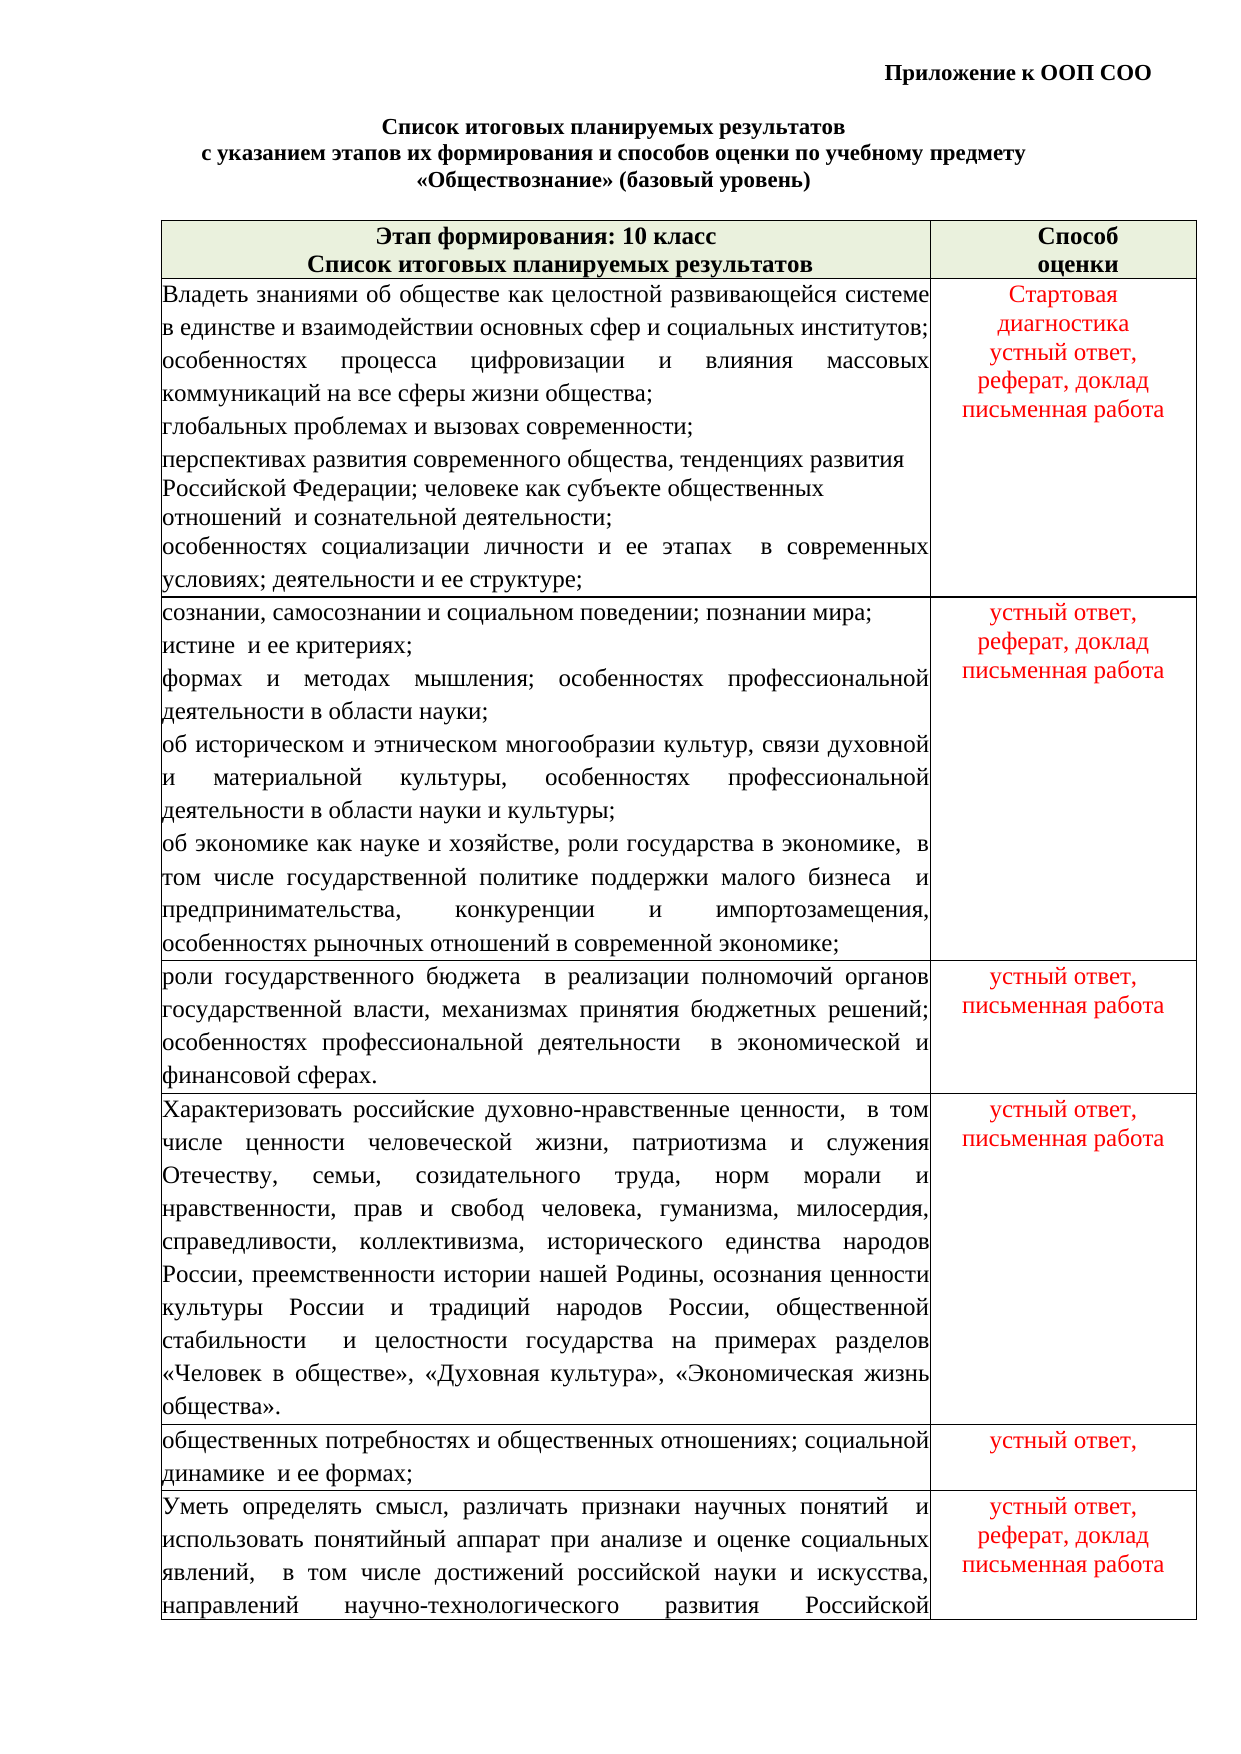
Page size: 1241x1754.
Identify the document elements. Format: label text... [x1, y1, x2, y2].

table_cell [931, 1491, 1196, 1619]
table_header Способ оценки [931, 221, 1196, 278]
table_cell устный ответ, [931, 1425, 1196, 1490]
text Приложение к ООП СОО [167, 59, 1152, 86]
text с указанием этапов их формирования и способов оценки по учебному предмету [167, 139, 1060, 166]
table_cell устный ответ, письменная работа [931, 1094, 1196, 1424]
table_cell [162, 1491, 930, 1619]
table_cell устный ответ, письменная работа [931, 961, 1196, 1093]
table_cell Стартовая диагностика устный ответ, реферат, доклад письменная работа [931, 279, 1196, 596]
table_cell Характеризовать российские духовно-нравственные ценности, в том числе ценности человеческой жизни, патриотизма и служения Отечеству, семьи, созидательного труда, норм морали и нравственности, прав и свобод человека, гуманизма, милосердия, справедливости, коллективизма, исторического единства народов России, преемственности истории нашей Родины, осознания ценности культуры России и традиций народов России, общественной стабильности и целостности государства на примерах разделов «Человек в обществе», «Духовная культура», «Экономическая жизнь общества». [162, 1094, 930, 1424]
table_cell сознании, самосознании и социальном поведении; познании мира; истине и ее критериях; формах и методах мышления; особенностях профессиональной деятельности в области науки; об историческом и этническом многообразии культур, связи духовной и материальной культуры, особенностях профессиональной деятельности в области науки и культуры; об экономике как науке и хозяйстве, роли государства в экономике, в том числе государственной политике поддержки малого бизнеса и предпринимательства, конкуренции и импортозамещения, особенностях рыночных отношений в современной экономике; [162, 598, 930, 960]
table_cell роли государственного бюджета в реализации полномочий органов государственной власти, механизмах принятия бюджетных решений; особенностях профессиональной деятельности в экономической и финансовой сферах. [162, 961, 930, 1093]
table_cell общественных потребностях и общественных отношениях; социальной динамике и ее формах; [162, 1425, 930, 1490]
table_cell Владеть знаниями об обществе как целостной развивающейся системе в единстве и взаимодействии основных сфер и социальных институтов; особенностях процесса цифровизации и влияния массовых коммуникаций на все сферы жизни общества; глобальных проблемах и вызовах современности; перспективах развития современного общества, тенденциях развития Российской Федерации; человеке как субъекте общественных отношений и сознательной деятельности; особенностях социализации личности и ее этапах в современных условиях; деятельности и ее структуре; [162, 279, 930, 596]
table_cell устный ответ, реферат, доклад письменная работа [931, 598, 1196, 960]
text Список итоговых планируемых результатов [167, 113, 1060, 139]
table_header Этап формирования: 10 класс Список итоговых планируемых результатов [162, 221, 930, 278]
text «Обществознание» (базовый уровень) [167, 166, 1060, 193]
